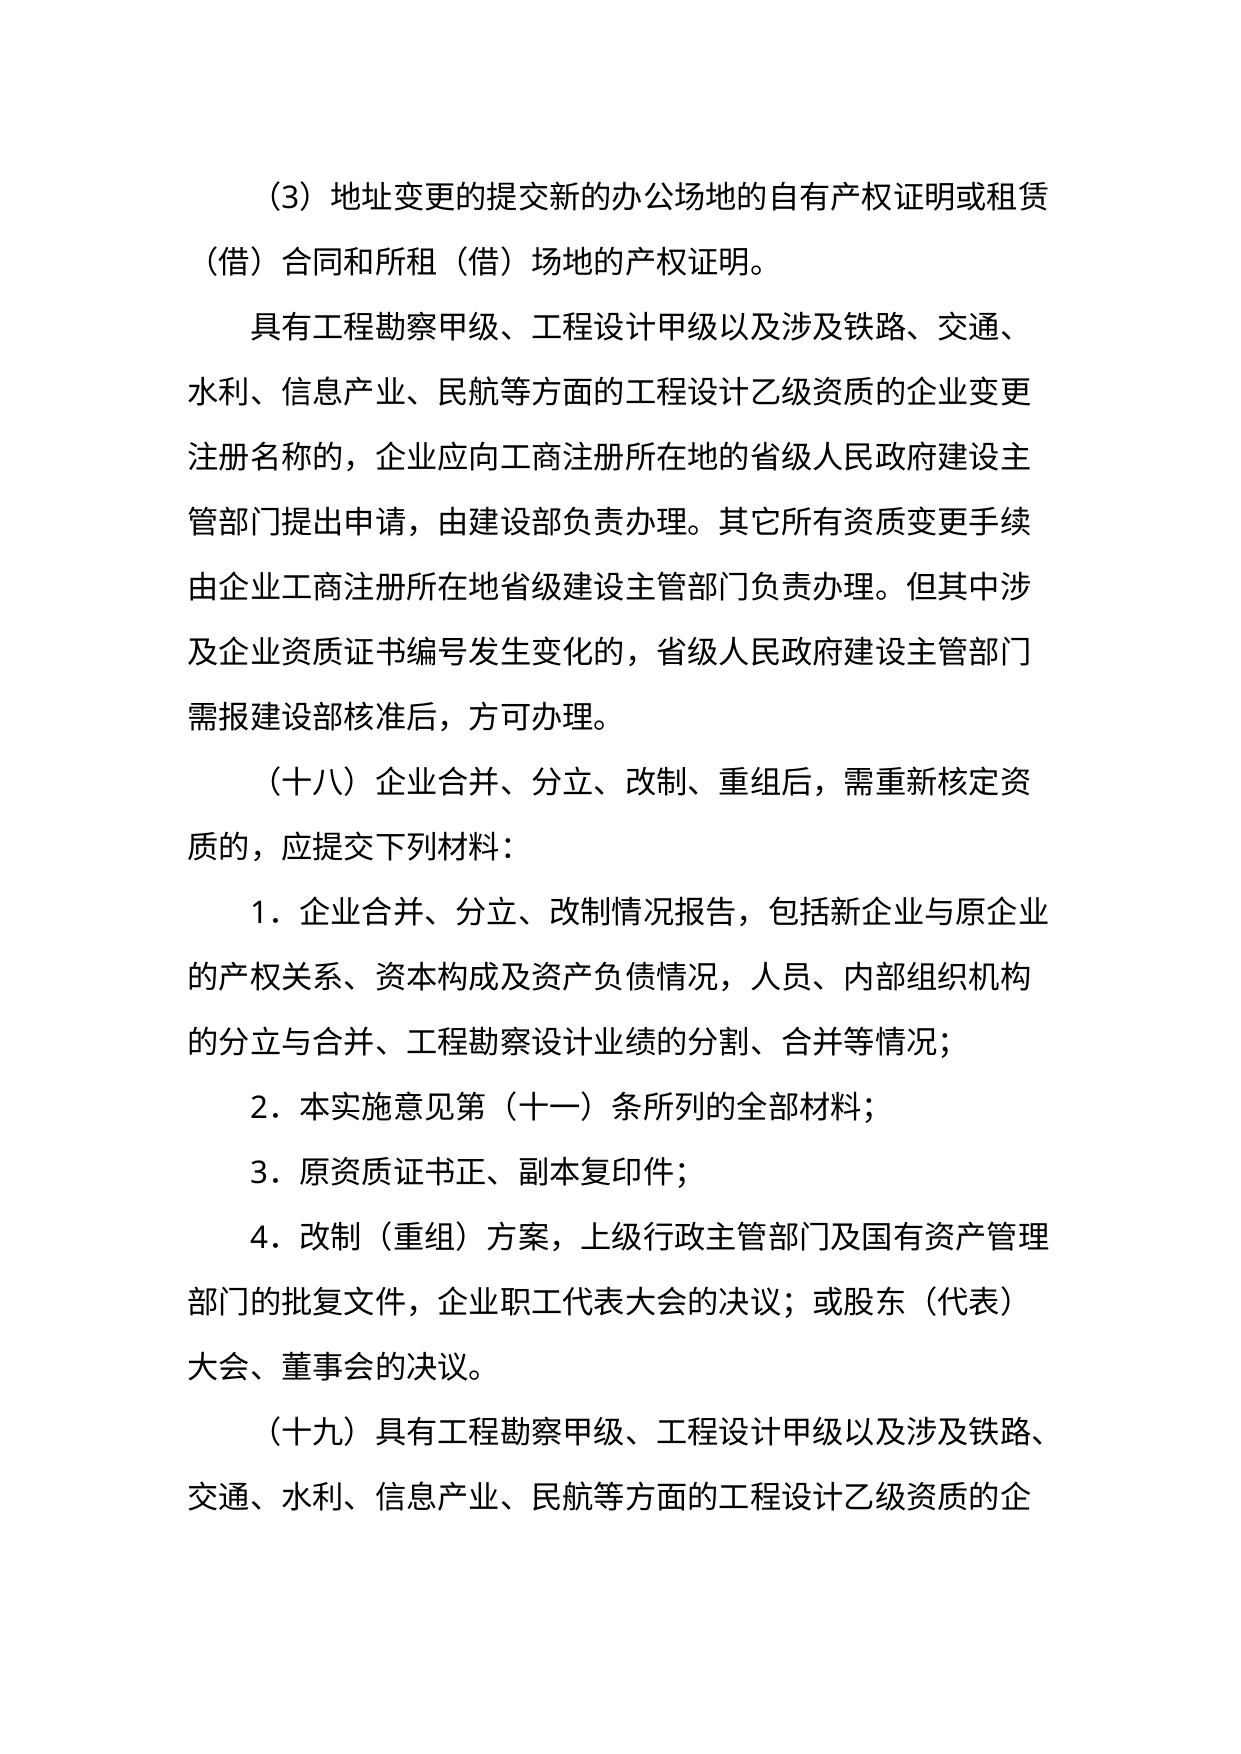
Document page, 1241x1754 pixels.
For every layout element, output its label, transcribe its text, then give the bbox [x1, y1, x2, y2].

text 2．本实施意见第（十一）条所列的全部材料； [187, 1072, 1053, 1137]
text 1．企业合并、分立、改制情况报告，包括新企业与原企业的产权关系、资本构成及资产负债情况，人员、内部组织机构的分立与合并、工程勘察设计业绩的分割、合并等情况； [187, 877, 1053, 1072]
text 具有工程勘察甲级、工程设计甲级以及涉及铁路、交通、水利、信息产业、民航等方面的工程设计乙级资质的企业变更注册名称的，企业应向工商注册所在地的省级人民政府建设主管部门提出申请，由建设部负责办理。其它所有资质变更手续由企业工商注册所在地省级建设主管部门负责办理。但其中涉及企业资质证书编号发生变化的，省级人民政府建设主管部门需报建设部核准后，方可办理。 [187, 292, 1053, 747]
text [187, 1397, 1053, 1527]
text （十八）企业合并、分立、改制、重组后，需重新核定资质的，应提交下列材料： [187, 747, 1053, 877]
text 3．原资质证书正、副本复印件； [187, 1137, 1053, 1202]
text 4．改制（重组）方案，上级行政主管部门及国有资产管理部门的批复文件，企业职工代表大会的决议；或股东（代表）大会、董事会的决议。 [187, 1202, 1053, 1397]
text （3）地址变更的提交新的办公场地的自有产权证明或租赁（借）合同和所租（借）场地的产权证明。 [187, 162, 1053, 292]
